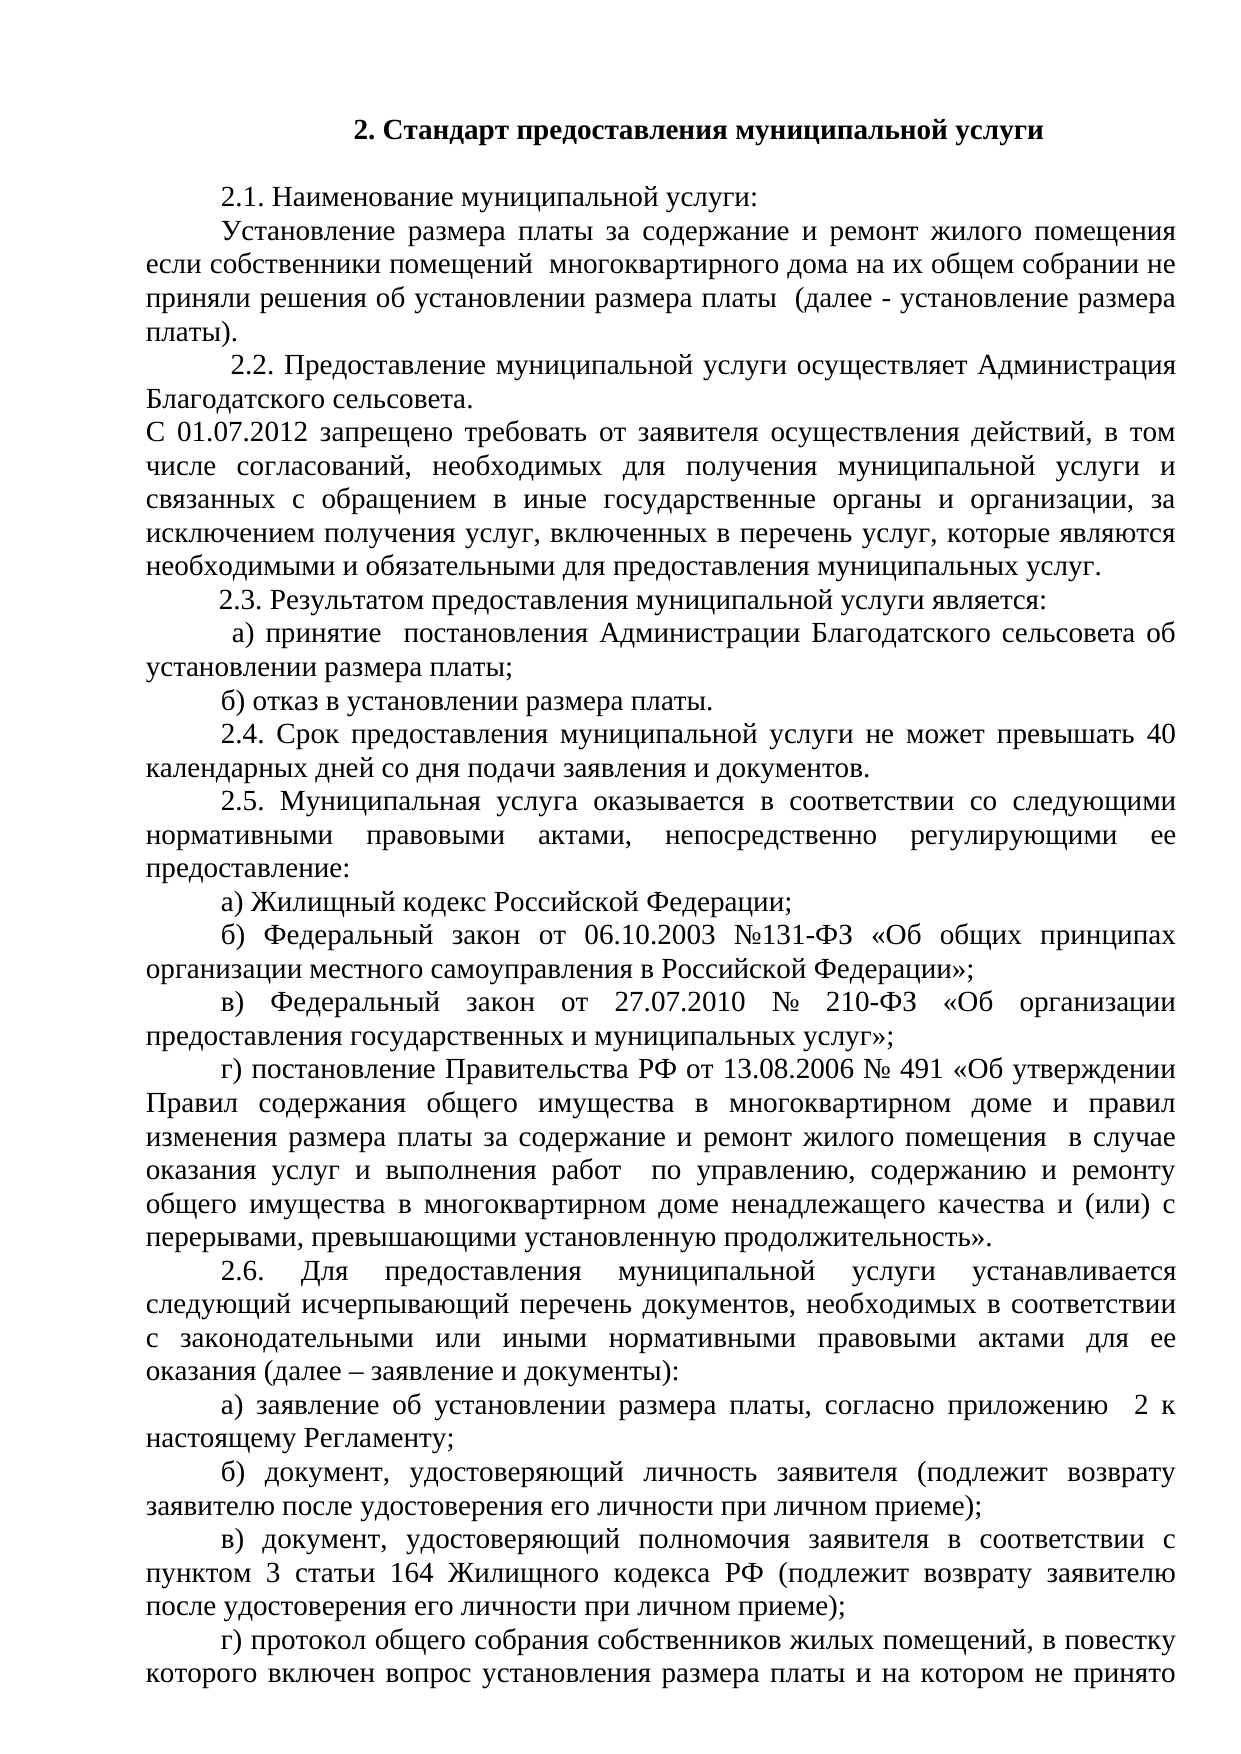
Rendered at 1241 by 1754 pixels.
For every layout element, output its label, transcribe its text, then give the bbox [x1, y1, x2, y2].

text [146, 1622, 1177, 1689]
text 2.2. Предоставление муниципальной услуги осуществляет Администрация Благодатского сельсовета. [146, 347, 1177, 414]
text С 01.07.2012 запрещено требовать от заявителя осуществления действий, в том числе согласований, необходимых для получения муниципальной услуги и связанных с обращением в иные государственные органы и организации, за исключением получения услуг, включенных в перечень услуг, которые являются необходимыми и обязательными для предоставления муниципальных услуг. [146, 414, 1177, 582]
text а) принятие постановления Администрации Благодатского сельсовета об установлении размера платы; [146, 616, 1177, 683]
text Установление размера платы за содержание и ремонт жилого помещения если собственники помещений многоквартирного дома на их общем собрании не приняли решения об установлении размера платы (далее - установление размера платы). [146, 213, 1177, 347]
text а) заявление об установлении размера платы, согласно приложению 2 к настоящему Регламенту; [146, 1387, 1177, 1454]
text б) отказ в установлении размера платы. [146, 683, 1177, 716]
text в) документ, удостоверяющий полномочия заявителя в соответствии с пунктом 3 статьи 164 Жилищного кодекса РФ (подлежит возврату заявителю после удостоверения его личности при личном приеме); [146, 1521, 1177, 1622]
text в) Федеральный закон от 27.07.2010 № 210-ФЗ «Об организации предоставления государственных и муниципальных услуг»; [146, 984, 1177, 1052]
text 2.1. Наименование муниципальной услуги: [146, 179, 1177, 213]
text б) Федеральный закон от 06.10.2003 №131-ФЗ «Об общих принципах организации местного самоуправления в Российской Федерации»; [146, 917, 1177, 984]
text 2.3. Результатом предоставления муниципальной услуги является: [146, 582, 1177, 616]
text 2.6. Для предоставления муниципальной услуги устанавливается следующий исчерпывающий перечень документов, необходимых в соответствии с законодательными или иными нормативными правовыми актами для ее оказания (далее – заявление и документы): [146, 1253, 1177, 1387]
text 2. Стандарт предоставления муниципальной услуги [146, 112, 1177, 146]
text б) документ, удостоверяющий личность заявителя (подлежит возврату заявителю после удостоверения его личности при личном приеме); [146, 1454, 1177, 1521]
text 2.4. Срок предоставления муниципальной услуги не может превышать 40 календарных дней со дня подачи заявления и документов. [146, 716, 1177, 783]
text а) Жилищный кодекс Российской Федерации; [146, 884, 1177, 917]
text 2.5. Муниципальная услуга оказывается в соответствии со следующими нормативными правовыми актами, непосредственно регулирующими ее предоставление: [146, 783, 1177, 884]
text г) постановление Правительства РФ от 13.08.2006 № 491 «Об утверждении Правил содержания общего имущества в многоквартирном доме и правил изменения размера платы за содержание и ремонт жилого помещения в случае оказания услуг и выполнения работ по управлению, содержанию и ремонту общего имущества в многоквартирном доме ненадлежащего качества и (или) с перерывами, превышающими установленную продолжительность». [146, 1052, 1177, 1253]
